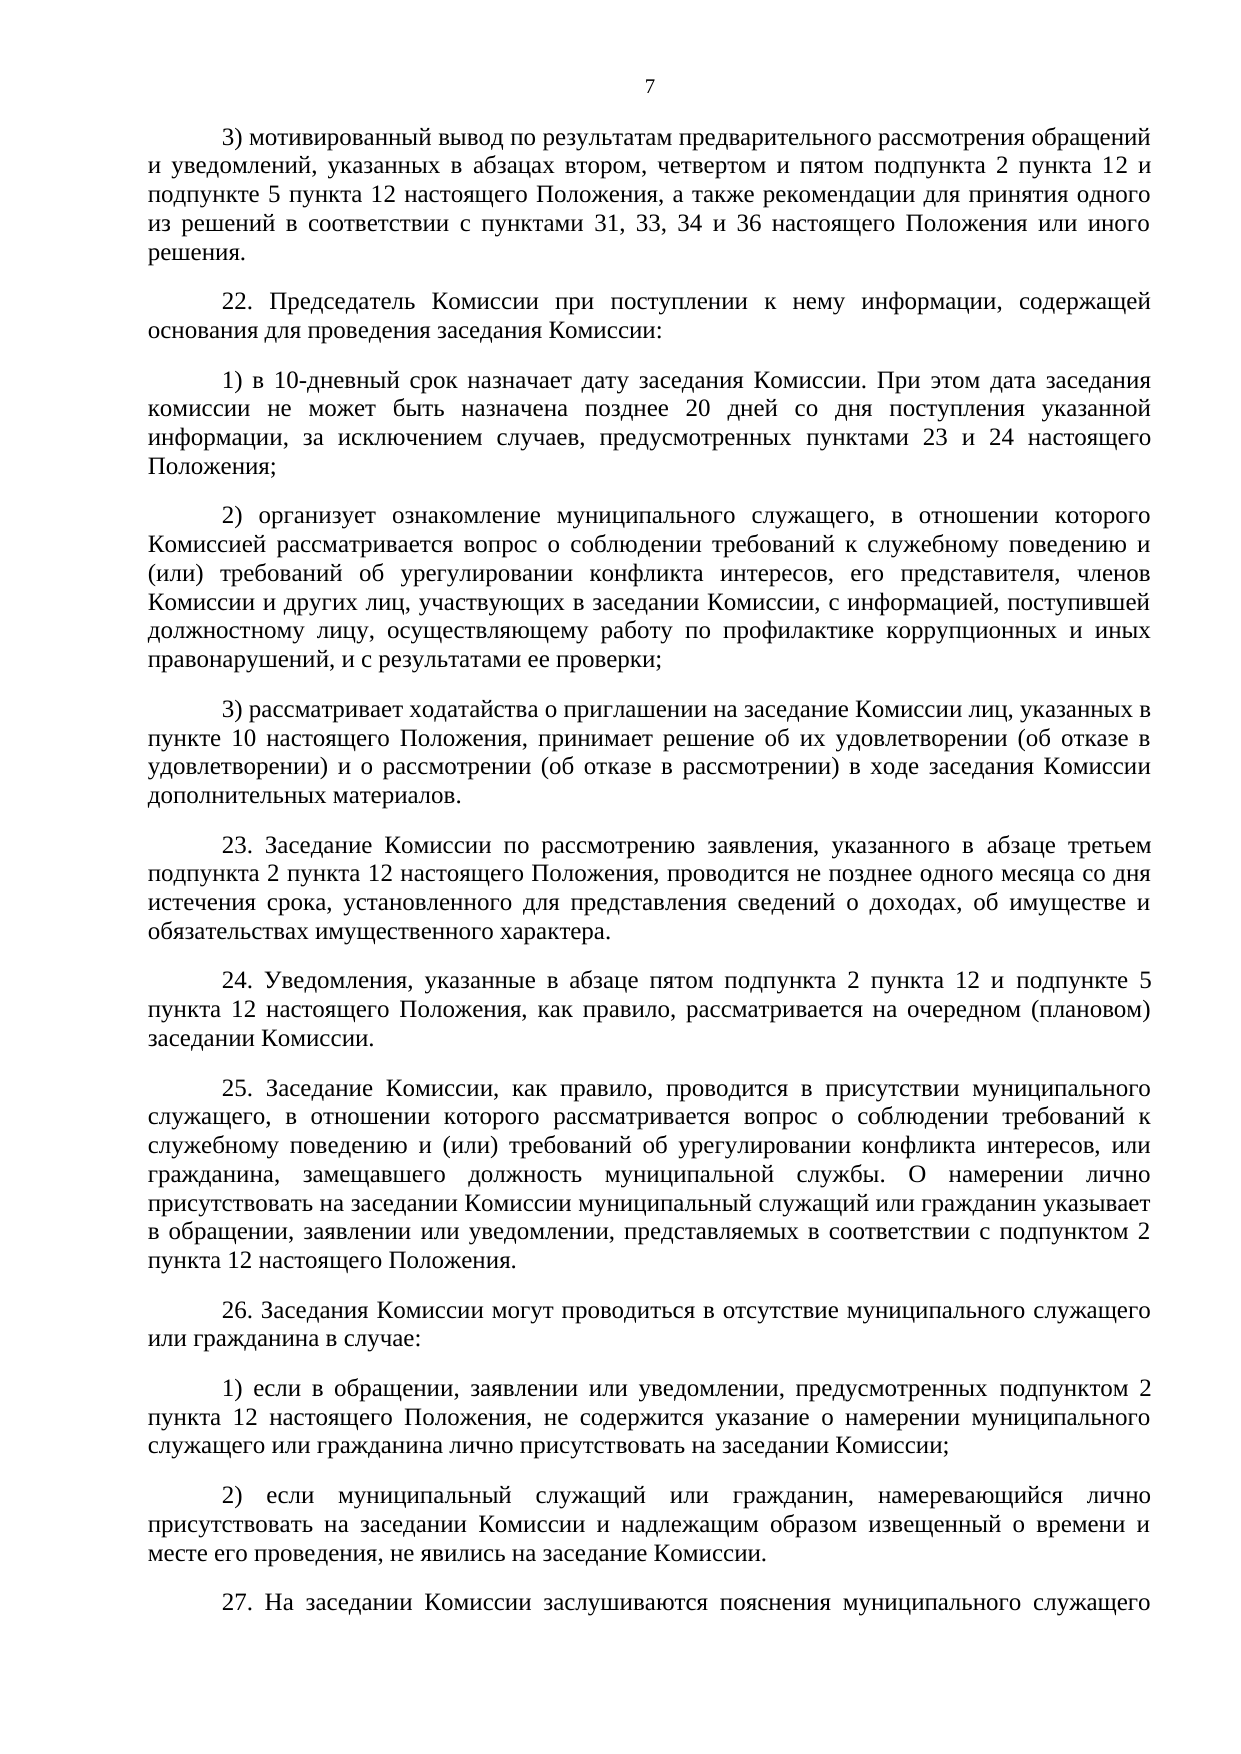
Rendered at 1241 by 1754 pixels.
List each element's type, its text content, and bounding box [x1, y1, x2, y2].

text 3) рассматривает ходатайства о приглашении на заседание Комиссии лиц, указанных в пункте 10 настоящего Положения, принимает решение об их удовлетворении (об отказе в удовлетворении) и о рассмотрении (об отказе в рассмотрении) в ходе заседания Комиссии дополнительных материалов. [148, 694, 1152, 809]
text 24. Уведомления, указанные в абзаце пятом подпункта 2 пункта 12 и подпункте 5 пункта 12 настоящего Положения, как правило, рассматривается на очередном (плановом) заседании Комиссии. [148, 966, 1152, 1052]
text 1) если в обращении, заявлении или уведомлении, предусмотренных подпунктом 2 пункта 12 настоящего Положения, не содержится указание о намерении муниципального служащего или гражданина лично присутствовать на заседании Комиссии; [148, 1373, 1152, 1459]
text 2) организует ознакомление муниципального служащего, в отношении которого Комиссией рассматривается вопрос о соблюдении требований к служебному поведению и (или) требований об урегулировании конфликта интересов, его представителя, членов Комиссии и других лиц, участвующих в заседании Комиссии, с информацией, поступившей должностному лицу, осуществляющему работу по профилактике коррупционных и иных правонарушений, и с результатами ее проверки; [148, 501, 1152, 673]
text 22. Председатель Комиссии при поступлении к нему информации, содержащей основания для проведения заседания Комиссии: [148, 286, 1152, 344]
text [148, 1587, 1152, 1616]
text 23. Заседание Комиссии по рассмотрению заявления, указанного в абзаце третьем подпункта 2 пункта 12 настоящего Положения, проводится не позднее одного месяца со дня истечения срока, установленного для представления сведений о доходах, об имуществе и обязательствах имущественного характера. [148, 830, 1152, 945]
text 3) мотивированный вывод по результатам предварительного рассмотрения обращений и уведомлений, указанных в абзацах втором, четвертом и пятом подпункта 2 пункта 12 и подпункте 5 пункта 12 настоящего Положения, а также рекомендации для принятия одного из решений в соответствии с пунктами 31, 33, 34 и 36 настоящего Положения или иного решения. [148, 122, 1152, 266]
text 1) в 10-дневный срок назначает дату заседания Комиссии. При этом дата заседания комиссии не может быть назначена позднее 20 дней со дня поступления указанной информации, за исключением случаев, предусмотренных пунктами 23 и 24 настоящего Положения; [148, 365, 1152, 480]
text 26. Заседания Комиссии могут проводиться в отсутствие муниципального служащего или гражданина в случае: [148, 1295, 1152, 1352]
text 2) если муниципальный служащий или гражданин, намеревающийся лично присутствовать на заседании Комиссии и надлежащим образом извещенный о времени и месте его проведения, не явились на заседание Комиссии. [148, 1480, 1152, 1566]
text 25. Заседание Комиссии, как правило, проводится в присутствии муниципального служащего, в отношении которого рассматривается вопрос о соблюдении требований к служебному поведению и (или) требований об урегулировании конфликта интересов, или гражданина, замещавшего должность муниципальной службы. О намерении лично присутствовать на заседании Комиссии муниципальный служащий или гражданин указывает в обращении, заявлении или уведомлении, представляемых в соответствии с подпунктом 2 пункта 12 настоящего Положения. [148, 1073, 1152, 1274]
